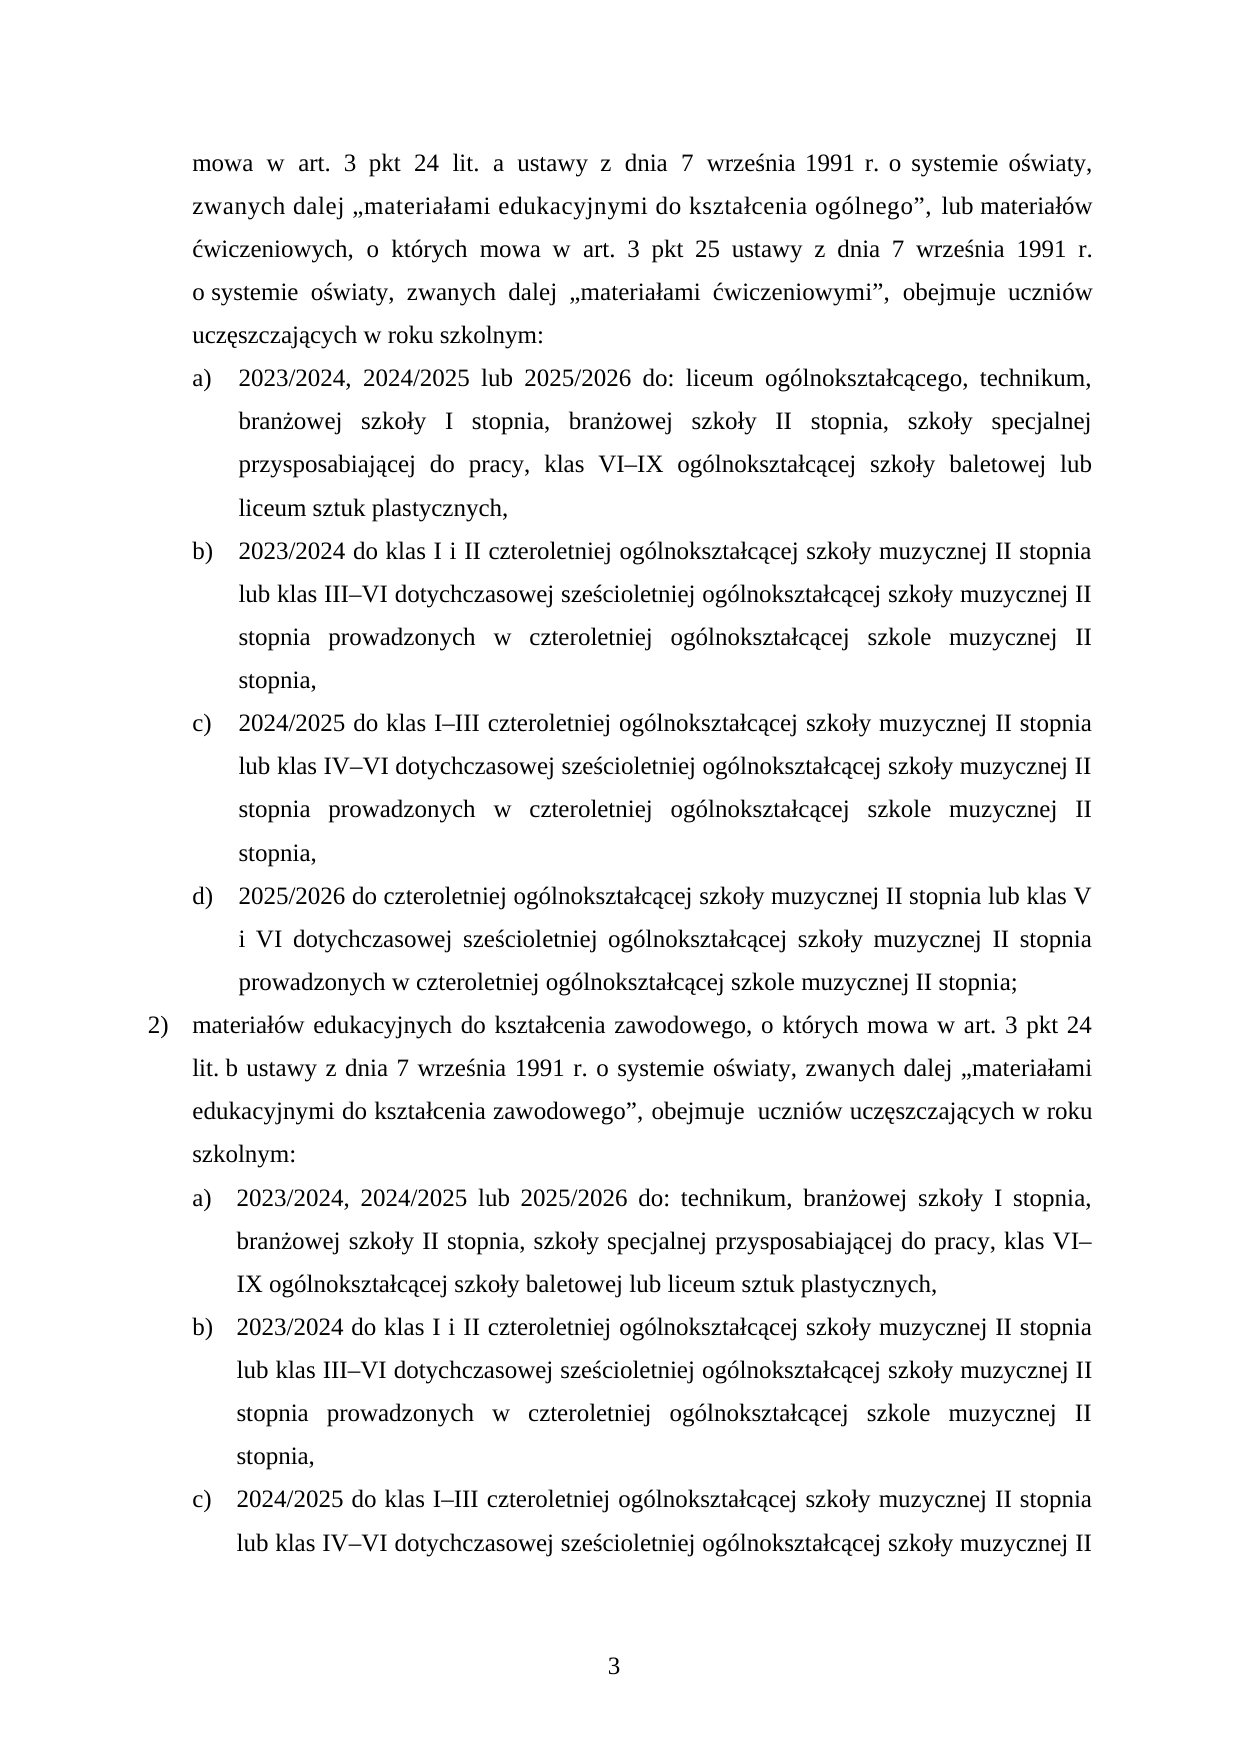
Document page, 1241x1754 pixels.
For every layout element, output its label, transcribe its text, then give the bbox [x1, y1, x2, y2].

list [192, 1484, 1092, 1556]
list 2025/2026 do czteroletniej ogólnokształcącej szkoły muzycznej II stopnia lub klas V i VI dotychczasowej sześcioletniej ogólnokształcącej szkoły muzycznej II stopnia prowadzonych w czteroletniej ogólnokształcącej szkole muzycznej II stopnia; [192, 881, 1092, 996]
list 2023/2024 do klas I i II czteroletniej ogólnokształcącej szkoły muzycznej II stopnia lub klas III–VI dotychczasowej sześcioletniej ogólnokształcącej szkoły muzycznej II stopnia prowadzonych w czteroletniej ogólnokształcącej szkole muzycznej II stopnia, [192, 1312, 1092, 1470]
list 2023/2024, 2024/2025 lub 2025/2026 do: liceum ogólnokształcącego, technikum, branżowej szkoły I stopnia, branżowej szkoły II stopnia, szkoły specjalnej przysposabiającej do pracy, klas VI–IX ogólnokształcącej szkoły baletowej lub liceum sztuk plastycznych, [192, 363, 1092, 521]
list 2023/2024 do klas I i II czteroletniej ogólnokształcącej szkoły muzycznej II stopnia lub klas III–VI dotychczasowej sześcioletniej ogólnokształcącej szkoły muzycznej II stopnia prowadzonych w czteroletniej ogólnokształcącej szkole muzycznej II stopnia, [192, 536, 1092, 694]
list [148, 148, 1092, 349]
list materiałów edukacyjnych do kształcenia zawodowego, o których mowa w art. 3 pkt 24 lit. b ustawy z dnia 7 września 1991 r. o systemie oświaty, zwanych dalej „materiałami edukacyjnymi do kształcenia zawodowego”, obejmuje uczniów uczęszczających w roku szkolnym: [148, 1010, 1092, 1168]
list 2023/2024, 2024/2025 lub 2025/2026 do: technikum, branżowej szkoły I stopnia, branżowej szkoły II stopnia, szkoły specjalnej przysposabiającej do pracy, klas VI–IX ogólnokształcącej szkoły baletowej lub liceum sztuk plastycznych, [192, 1183, 1092, 1298]
